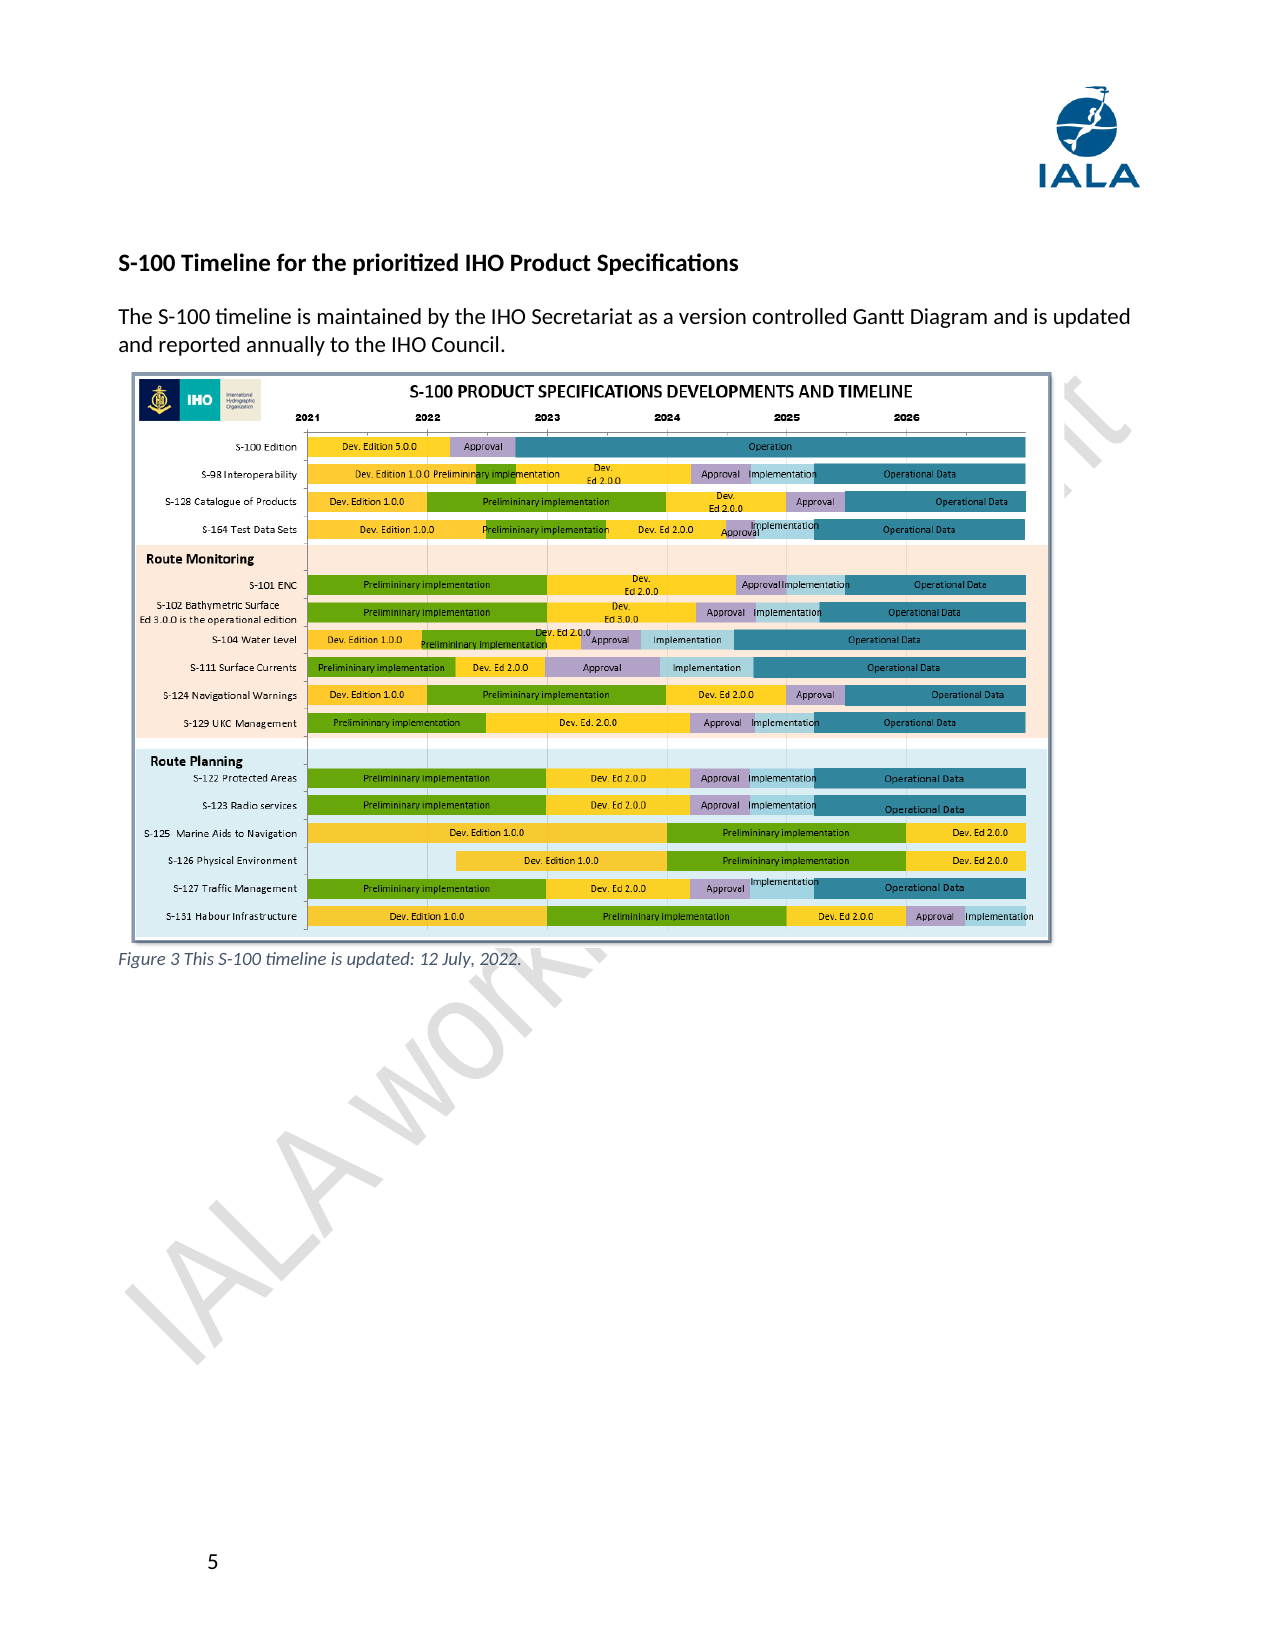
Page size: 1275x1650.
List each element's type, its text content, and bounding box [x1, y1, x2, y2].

subtitle S-100 Timeline for the prioritized IHO Product Specifications [118, 247, 1157, 277]
text Figure 3 This S-100 timeline is updated: 12 July, 2022. [118, 947, 1157, 970]
picture [118, 358, 1065, 948]
picture [1016, 75, 1157, 210]
text The S-100 timeline is maintained by the IHO Secretariat as a version controlled Gantt Diagram and is updated and reported annually to the IHO Council. [118, 302, 1157, 358]
